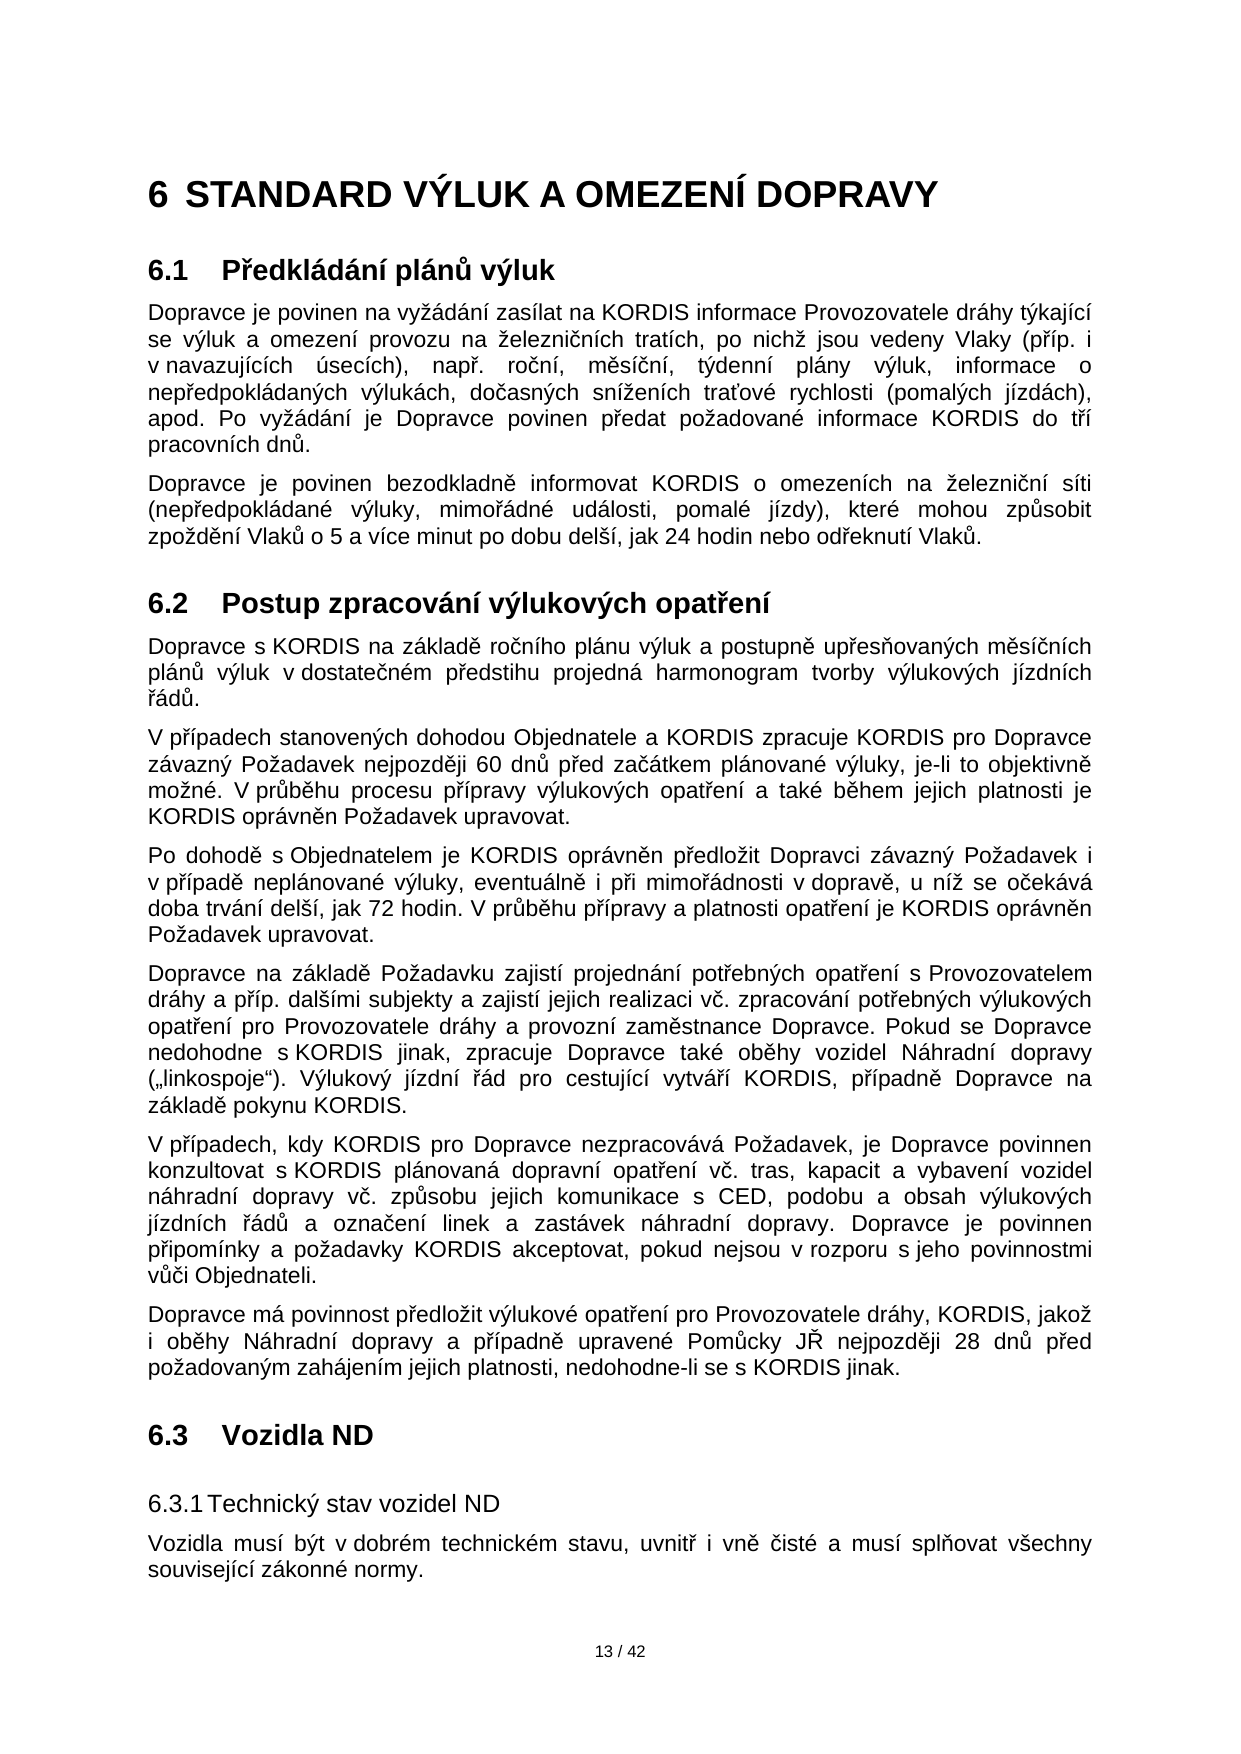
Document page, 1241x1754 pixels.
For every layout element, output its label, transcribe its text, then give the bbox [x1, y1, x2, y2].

subtitle standard Výluk a omezení dopravy [148, 173, 1092, 216]
subtitle Vozidla ND [148, 1418, 1092, 1451]
subtitle Postup zpracování výlukových opatření [148, 587, 1092, 620]
text Po dohodě s Objednatelem je KORDIS oprávněn předložit Dopravci závazný Požadavek i v případě neplánované výluky, eventuálně i při mimořádnosti v dopravě, u níž se očekává doba trvání delší, jak 72 hodin. V průběhu přípravy a platnosti opatření je KORDIS oprávněn Požadavek upravovat. [148, 842, 1092, 947]
subtitle Technický stav vozidel ND [148, 1489, 1092, 1518]
text Dopravce je povinen bezodkladně informovat KORDIS o omezeních na železniční síti (nepředpokládané výluky, mimořádné události, pomalé jízdy), které mohou způsobit zpoždění Vlaků o 5 a více minut po dobu delší, jak 24 hodin nebo odřeknutí Vlaků. [148, 470, 1092, 549]
text Vozidla musí být v dobrém technickém stavu, uvnitř i vně čisté a musí splňovat všechny související zákonné normy. [148, 1530, 1092, 1583]
text Dopravce s KORDIS na základě ročního plánu výluk a postupně upřesňovaných měsíčních plánů výluk v dostatečném předstihu projedná harmonogram tvorby výlukových jízdních řádů. [148, 633, 1092, 712]
subtitle Předkládání plánů výluk [148, 253, 1092, 287]
text V případech stanovených dohodou Objednatele a KORDIS zpracuje KORDIS pro Dopravce závazný Požadavek nejpozději 60 dnů před začátkem plánované výluky, je-li to objektivně možné. V průběhu procesu přípravy výlukových opatření a také během jejich platnosti je KORDIS oprávněn Požadavek upravovat. [148, 724, 1092, 829]
text Dopravce je povinen na vyžádání zasílat na KORDIS informace Provozovatele dráhy týkající se výluk a omezení provozu na železničních tratích, po nichž jsou vedeny Vlaky (příp. i v navazujících úsecích), např. roční, měsíční, týdenní plány výluk, informace o nepředpokládaných výlukách, dočasných sníženích traťové rychlosti (pomalých jízdách), apod. Po vyžádání je Dopravce povinen předat požadované informace KORDIS do tří pracovních dnů. [148, 299, 1092, 457]
text V případech, kdy KORDIS pro Dopravce nezpracovává Požadavek, je Dopravce povinnen konzultovat s KORDIS plánovaná dopravní opatření vč. tras, kapacit a vybavení vozidel náhradní dopravy vč. způsobu jejich komunikace s CED, podobu a obsah výlukových jízdních řádů a označení linek a zastávek náhradní dopravy. Dopravce je povinnen připomínky a požadavky KORDIS akceptovat, pokud nejsou v rozporu s jeho povinnostmi vůči Objednateli. [148, 1131, 1092, 1289]
text Dopravce má povinnost předložit výlukové opatření pro Provozovatele dráhy, KORDIS, jakož i oběhy Náhradní dopravy a případně upravené Pomůcky JŘ nejpozději 28 dnů před požadovaným zahájením jejich platnosti, nedohodne-li se s KORDIS jinak. [148, 1301, 1092, 1380]
text Dopravce na základě Požadavku zajistí projednání potřebných opatření s Provozovatelem dráhy a příp. dalšími subjekty a zajistí jejich realizaci vč. zpracování potřebných výlukových opatření pro Provozovatele dráhy a provozní zaměstnance Dopravce. Pokud se Dopravce nedohodne s KORDIS jinak, zpracuje Dopravce také oběhy vozidel Náhradní dopravy („linkospoje“). Výlukový jízdní řád pro cestující vytváří KORDIS, případně Dopravce na základě pokynu KORDIS. [148, 960, 1092, 1118]
